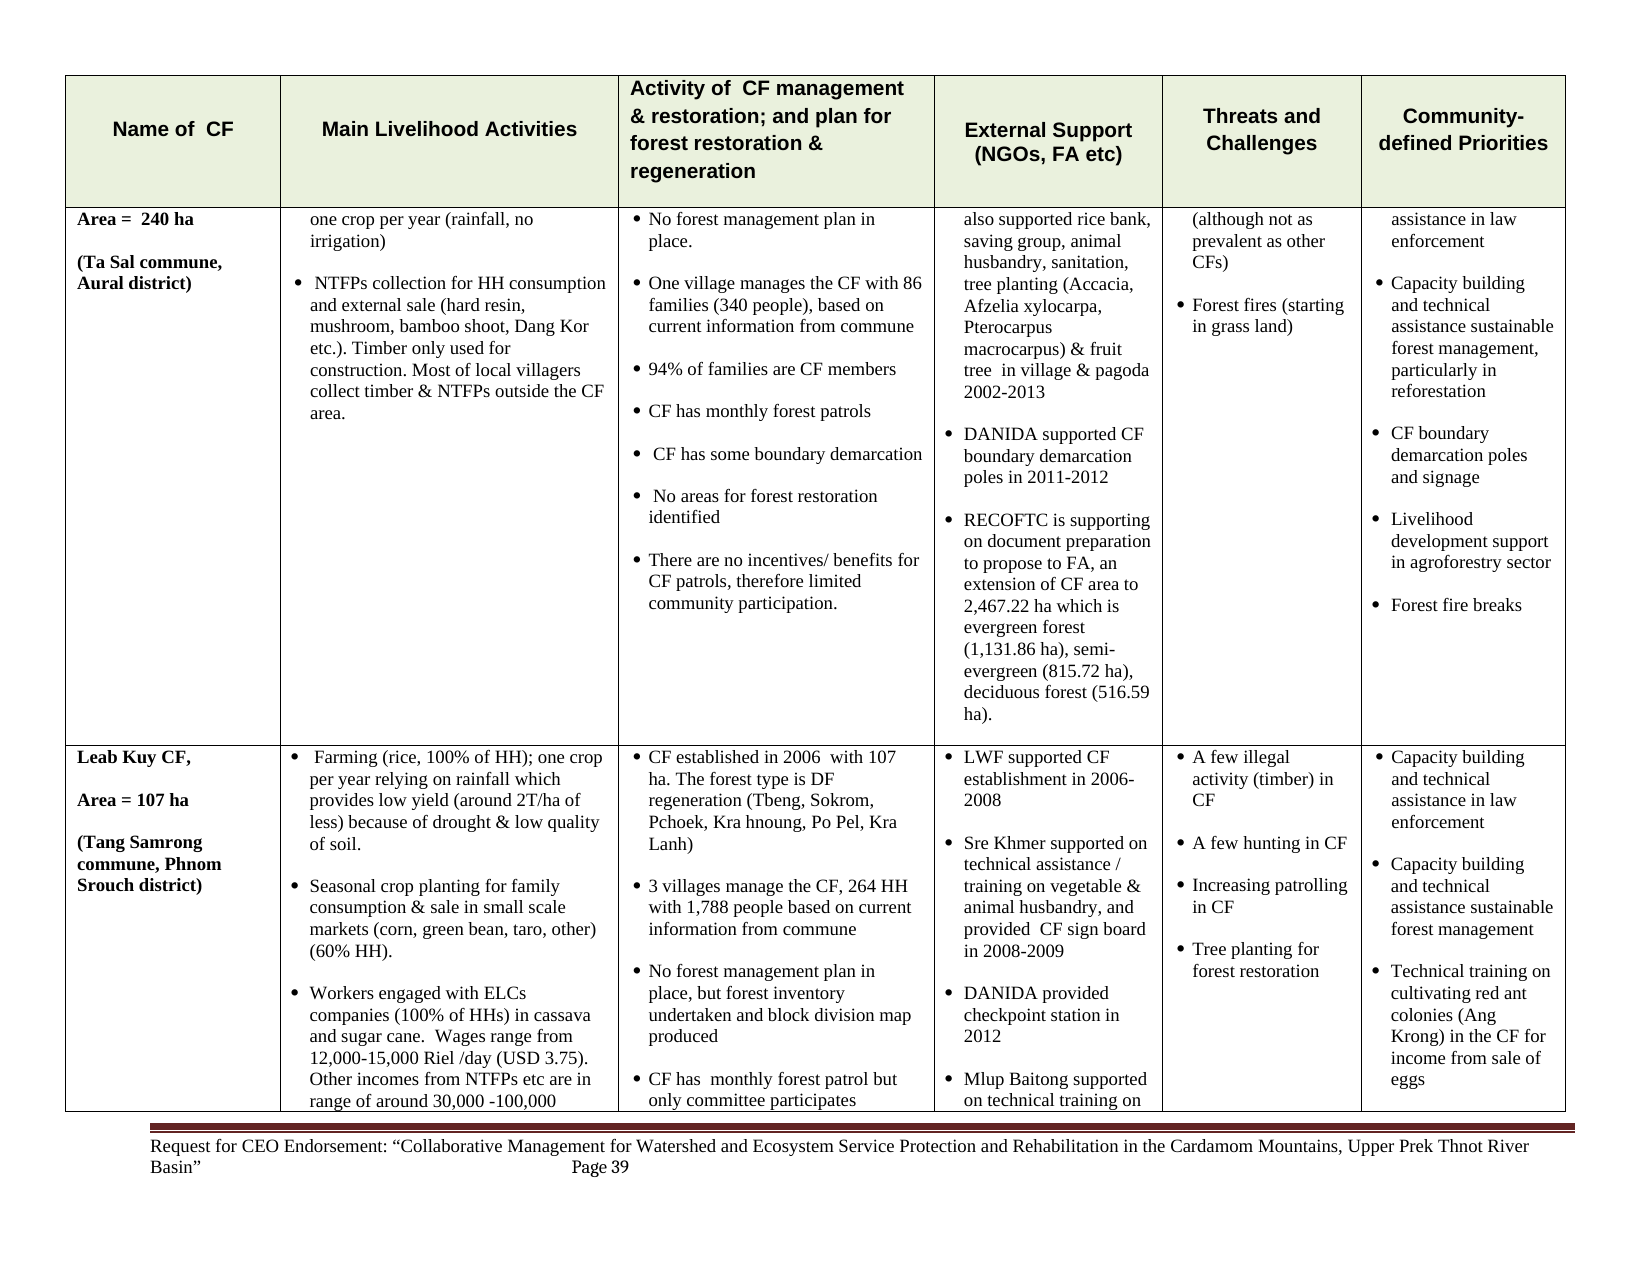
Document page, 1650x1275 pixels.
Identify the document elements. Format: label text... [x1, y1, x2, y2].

table_header Threats and Challenges [1163, 76, 1361, 207]
table_cell A few illegal activity (timber) in CF A few hunting in CF Increasing patrolling in CF Tree planting for forest restoration [1163, 746, 1361, 1111]
table_cell Leab Kuy CF, Area = 107 ha (Tang Samrong commune, Phnom Srouch district) [66, 746, 280, 1111]
table_header Main Livelihood Activities [281, 76, 618, 207]
table_header Name of CF [66, 76, 280, 207]
table_header External Support (NGOs, FA etc) [935, 76, 1162, 207]
table_header Activity of CF management & restoration; and plan for forest restoration & regeneration [619, 76, 934, 207]
table_cell Tang Bam Pong CF Area = 240 ha (Ta Sal commune, Aural district) [66, 208, 280, 745]
table_cell Illegal hunting & Illegal logging in CF (although not as prevalent as other CFs) Forest fires (starting in grass land) [1163, 208, 1361, 745]
table_header Community-defined Priorities [1362, 76, 1565, 207]
